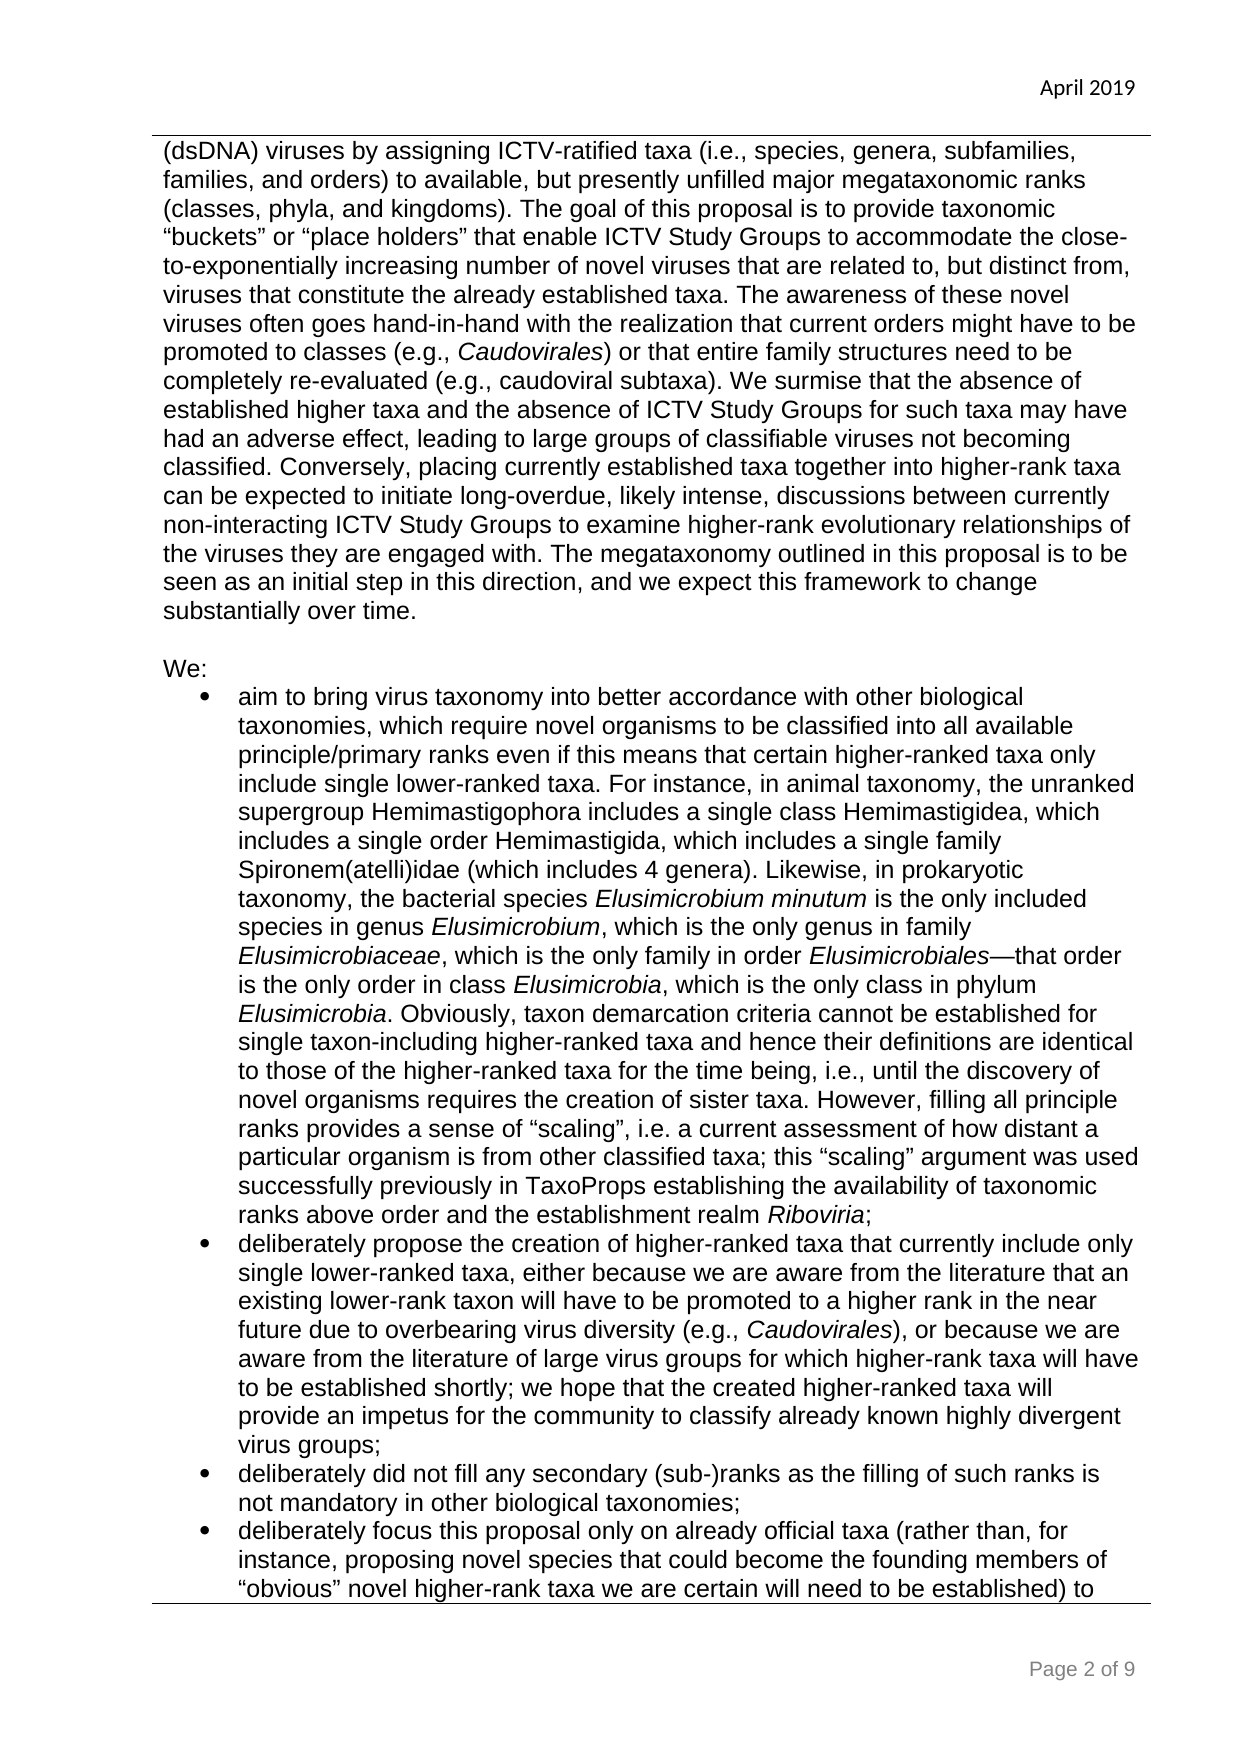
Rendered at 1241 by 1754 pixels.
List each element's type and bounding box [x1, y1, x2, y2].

table_cell [152, 136, 1151, 1603]
